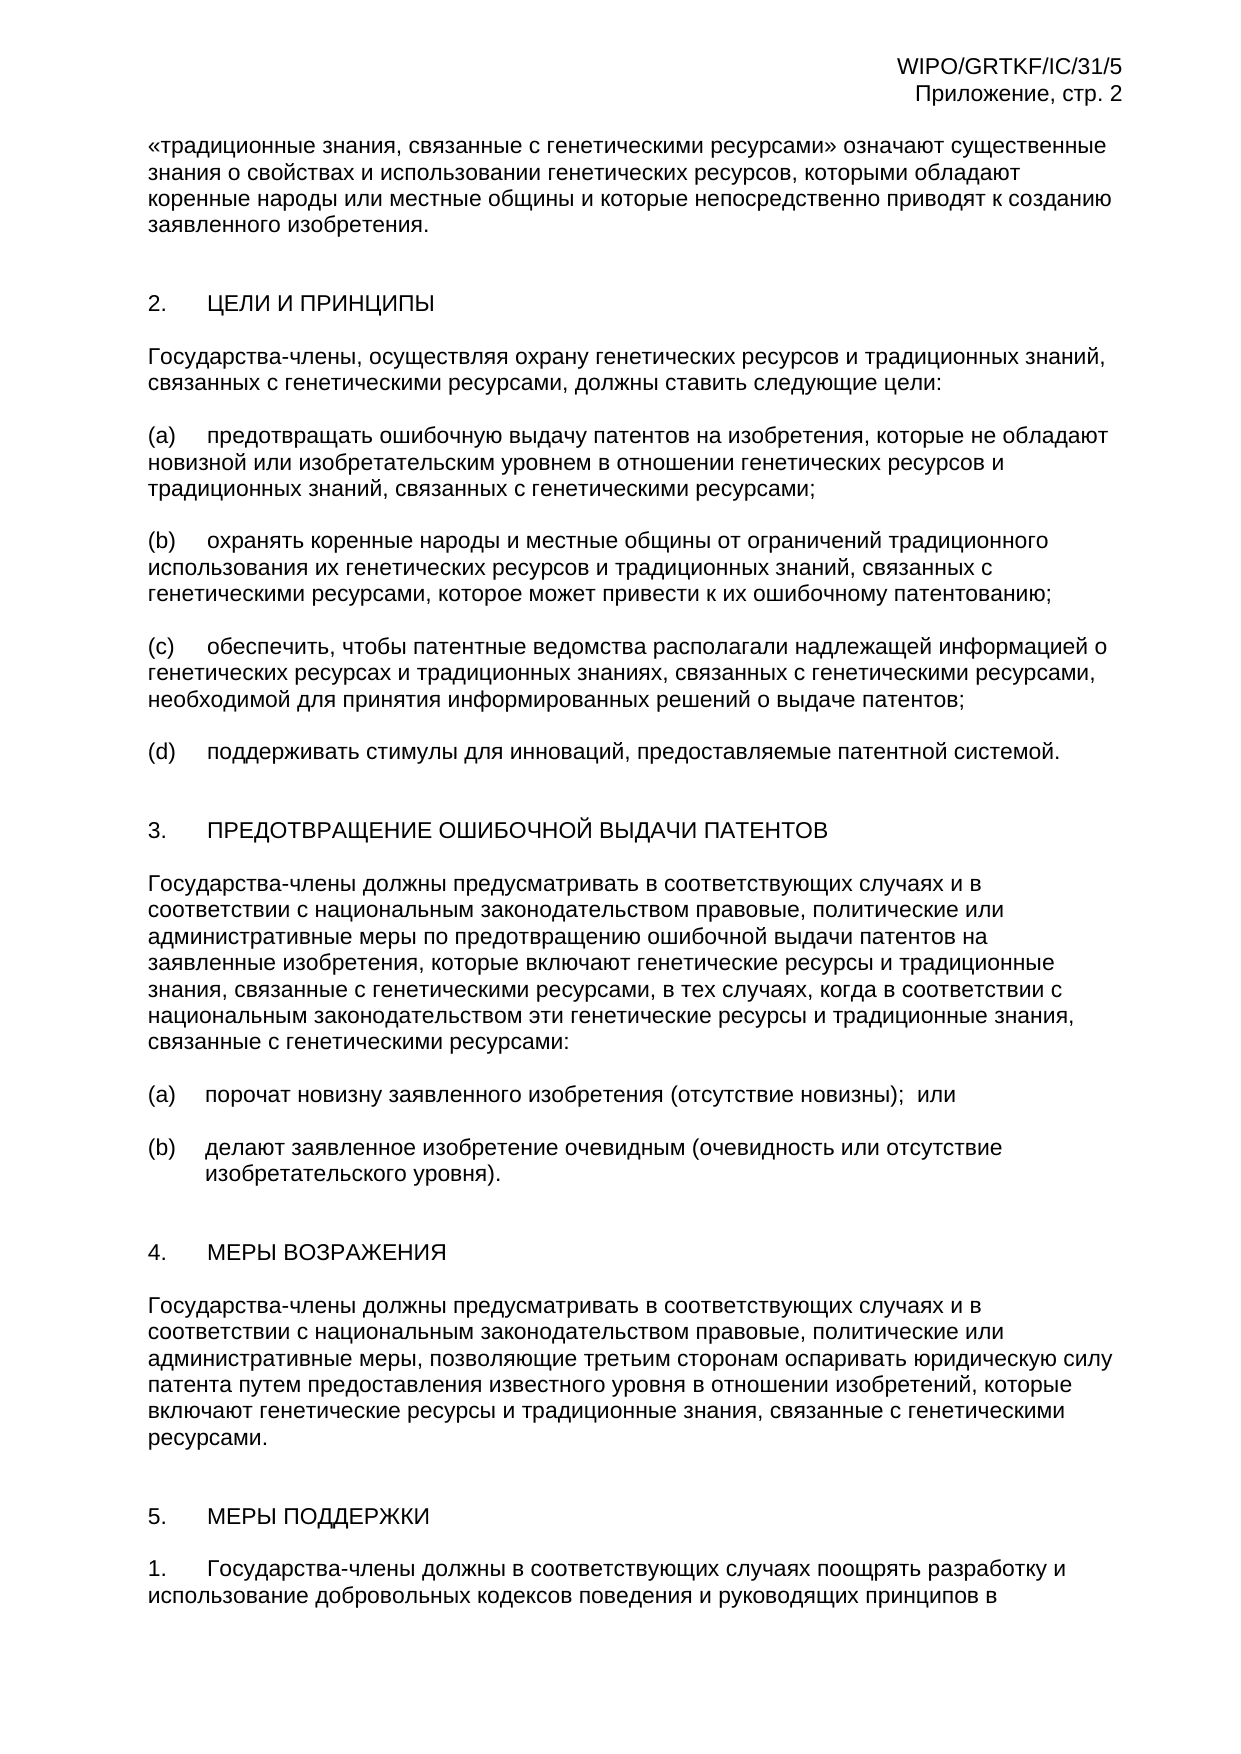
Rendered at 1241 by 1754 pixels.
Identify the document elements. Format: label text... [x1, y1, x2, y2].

text 5. МЕРЫ ПОДДЕРЖКИ [148, 1503, 1122, 1529]
text 3. ПРЕДОТВРАЩЕНИЕ ОШИБОЧНОЙ ВЫДАЧИ ПАТЕНТОВ [148, 817, 1122, 844]
text (d) поддерживать стимулы для инноваций, предоставляемые патентной системой. [148, 738, 1122, 765]
text (b) делают заявленное изобретение очевидным (очевидность или отсутствие изобретательского уровня). [148, 1134, 1122, 1186]
text (b) охранять коренные народы и местные общины от ограничений традиционного использования их генетических ресурсов и традиционных знаний, связанных с генетическими ресурсами, которое может привести к их ошибочному патентованию; [148, 527, 1122, 607]
text (a) порочат новизну заявленного изобретения (отсутствие новизны); или [148, 1081, 1122, 1107]
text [148, 1555, 1122, 1608]
text 2. ЦЕЛИ И ПРИНЦИПЫ [148, 290, 1122, 317]
text Государства-члены, осуществляя охрану генетических ресурсов и традиционных знаний, связанных с генетическими ресурсами, должны ставить следующие цели: [148, 343, 1122, 396]
text Государства-члены должны предусматривать в соответствующих случаях и в соответствии с национальным законодательством правовые, политические или административные меры, позволяющие третьим сторонам оспаривать юридическую силу патента путем предоставления известного уровня в отношении изобретений, которые включают генетические ресурсы и традиционные знания, связанные с генетическими ресурсами. [148, 1292, 1122, 1450]
text (a) предотвращать ошибочную выдачу патентов на изобретения, которые не обладают новизной или изобретательским уровнем в отношении генетических ресурсов и традиционных знаний, связанных с генетическими ресурсами; [148, 422, 1122, 501]
text «традиционные знания, связанные с генетическими ресурсами» означают существенные знания о свойствах и использовании генетических ресурсов, которыми обладают коренные народы или местные общины и которые непосредственно приводят к созданию заявленного изобретения. [148, 132, 1122, 238]
text 4. МЕРЫ ВОЗРАЖЕНИЯ [148, 1239, 1122, 1265]
text (c) обеспечить, чтобы патентные ведомства располагали надлежащей информацией о генетических ресурсах и традиционных знаниях, связанных с генетическими ресурсами, необходимой для принятия информированных решений о выдаче патентов; [148, 633, 1122, 712]
text Государства-члены должны предусматривать в соответствующих случаях и в соответствии с национальным законодательством правовые, политические или административные меры по предотвращению ошибочной выдачи патентов на заявленные изобретения, которые включают генетические ресурсы и традиционные знания, связанные с генетическими ресурсами, в тех случаях, когда в соответствии с национальным законодательством эти генетические ресурсы и традиционные знания, связанные с генетическими ресурсами: [148, 870, 1122, 1054]
